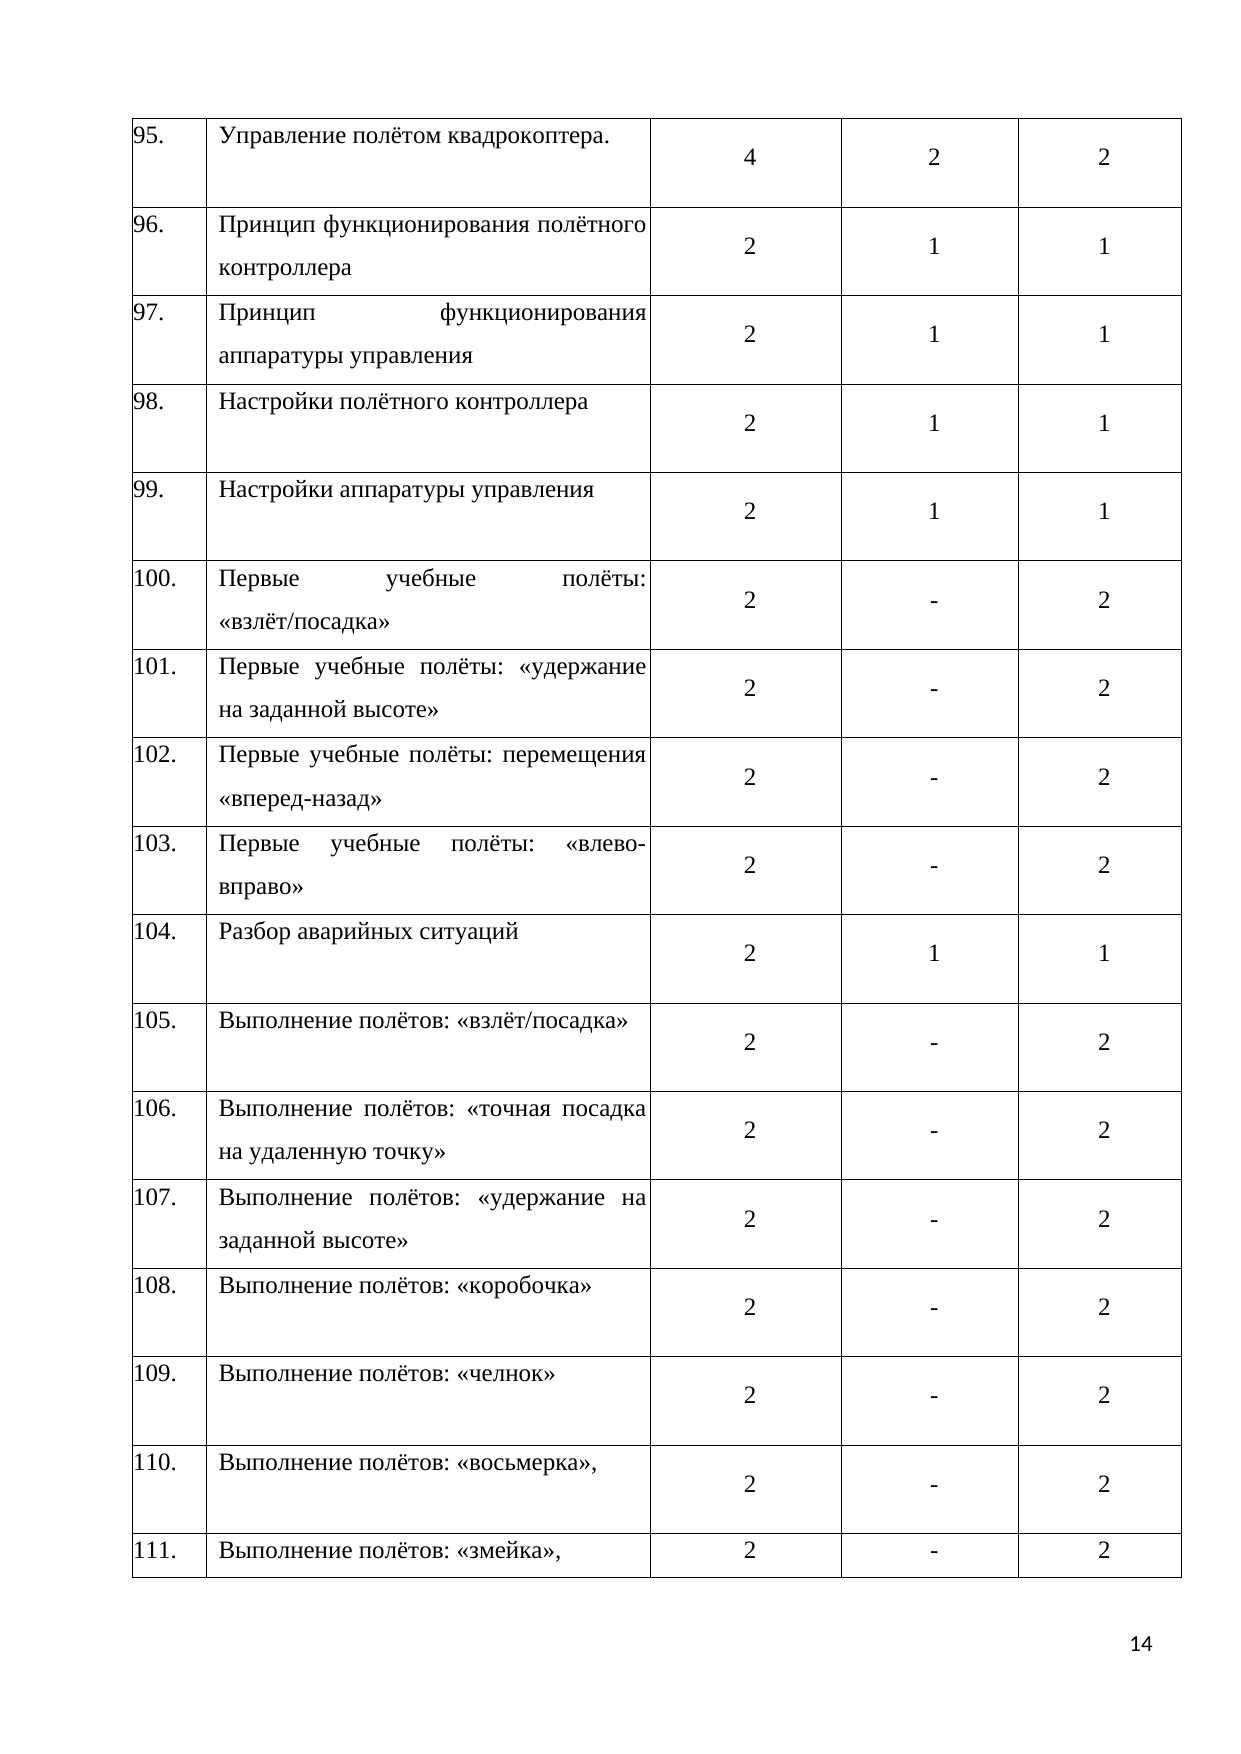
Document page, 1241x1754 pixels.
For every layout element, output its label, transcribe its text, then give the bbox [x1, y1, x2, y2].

table_cell - [842, 1180, 1018, 1268]
table_cell 2 [1019, 119, 1181, 207]
table_cell 2 [1019, 1180, 1181, 1268]
table_cell Принцип функционирования полётного контроллера [207, 208, 650, 295]
table_cell Выполнение полётов: «коробочка» [207, 1269, 650, 1356]
table_cell 2 [651, 1092, 841, 1179]
table_cell 2 [651, 738, 841, 826]
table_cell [207, 1534, 650, 1577]
table_cell [133, 827, 206, 914]
table_cell [133, 1092, 206, 1179]
table_cell 1 [842, 915, 1018, 1002]
table_cell 2 [1019, 1004, 1181, 1091]
table_cell 1 [1019, 296, 1181, 383]
table_cell 1 [842, 296, 1018, 383]
table_cell 2 [1019, 1092, 1181, 1179]
table_cell 2 [651, 650, 841, 737]
table_cell [133, 1357, 206, 1445]
table_cell 2 [651, 1004, 841, 1091]
table_cell Разбор аварийных ситуаций [207, 915, 650, 1002]
table_cell Принцип функционирования аппаратуры управления [207, 296, 650, 383]
table_cell [133, 1446, 206, 1533]
table_cell 2 [1019, 1357, 1181, 1445]
table_cell Первые учебные полёты: «удержание на заданной высоте» [207, 650, 650, 737]
table_cell [133, 650, 206, 737]
table_cell 2 [842, 119, 1018, 207]
table_cell Первые учебные полёты: «влево-вправо» [207, 827, 650, 914]
table_cell Настройки аппаратуры управления [207, 473, 650, 560]
table_cell - [842, 1357, 1018, 1445]
table_cell 1 [842, 473, 1018, 560]
table_cell - [842, 827, 1018, 914]
table_cell - [842, 1446, 1018, 1533]
table_cell [133, 1534, 206, 1577]
table_cell Первые учебные полёты: «взлёт/посадка» [207, 561, 650, 649]
table_cell 2 [651, 385, 841, 472]
table_cell 1 [1019, 915, 1181, 1002]
table_cell Выполнение полётов: «взлёт/посадка» [207, 1004, 650, 1091]
table_cell 2 [651, 1534, 841, 1577]
table_cell Выполнение полётов: «восьмерка», [207, 1446, 650, 1533]
table_cell 1 [842, 208, 1018, 295]
table_cell 4 [651, 119, 841, 207]
table_cell 2 [651, 1357, 841, 1445]
table_cell 1 [1019, 473, 1181, 560]
table_cell Первые учебные полёты: перемещения «вперед-назад» [207, 738, 650, 826]
table_cell 2 [651, 208, 841, 295]
table_cell [133, 1004, 206, 1091]
table_cell - [842, 650, 1018, 737]
table_cell - [842, 1092, 1018, 1179]
table_cell 2 [1019, 738, 1181, 826]
table_cell [133, 119, 206, 207]
table_cell 2 [1019, 1269, 1181, 1356]
table_cell 2 [1019, 827, 1181, 914]
table_cell Выполнение полётов: «челнок» [207, 1357, 650, 1445]
table_cell 2 [1019, 1446, 1181, 1533]
table_cell [133, 561, 206, 649]
table_cell [133, 1180, 206, 1268]
table_cell 2 [651, 827, 841, 914]
table_cell Настройки полётного контроллера [207, 385, 650, 472]
table_cell [133, 915, 206, 1002]
table_cell [133, 296, 206, 383]
table_cell - [842, 738, 1018, 826]
table_cell 2 [651, 473, 841, 560]
table_cell 2 [651, 1180, 841, 1268]
table_cell [133, 208, 206, 295]
table_cell [133, 738, 206, 826]
table_cell Выполнение полётов: «точная посадка на удаленную точку» [207, 1092, 650, 1179]
table_cell 2 [651, 1269, 841, 1356]
table_cell [133, 1269, 206, 1356]
table_cell 1 [1019, 208, 1181, 295]
table_cell 1 [842, 385, 1018, 472]
table_cell 2 [651, 915, 841, 1002]
table_cell Управление полётом квадрокоптера. [207, 119, 650, 207]
table_cell 2 [651, 561, 841, 649]
table_cell 2 [1019, 561, 1181, 649]
table_cell - [842, 561, 1018, 649]
table_cell [133, 385, 206, 472]
table_cell Выполнение полётов: «удержание на заданной высоте» [207, 1180, 650, 1268]
table_cell - [842, 1269, 1018, 1356]
table_cell 2 [1019, 1534, 1181, 1577]
table_cell 2 [1019, 650, 1181, 737]
table_cell [133, 473, 206, 560]
table_cell 2 [651, 296, 841, 383]
table_cell 2 [651, 1446, 841, 1533]
table_cell - [842, 1004, 1018, 1091]
table_cell - [842, 1534, 1018, 1577]
table_cell 1 [1019, 385, 1181, 472]
